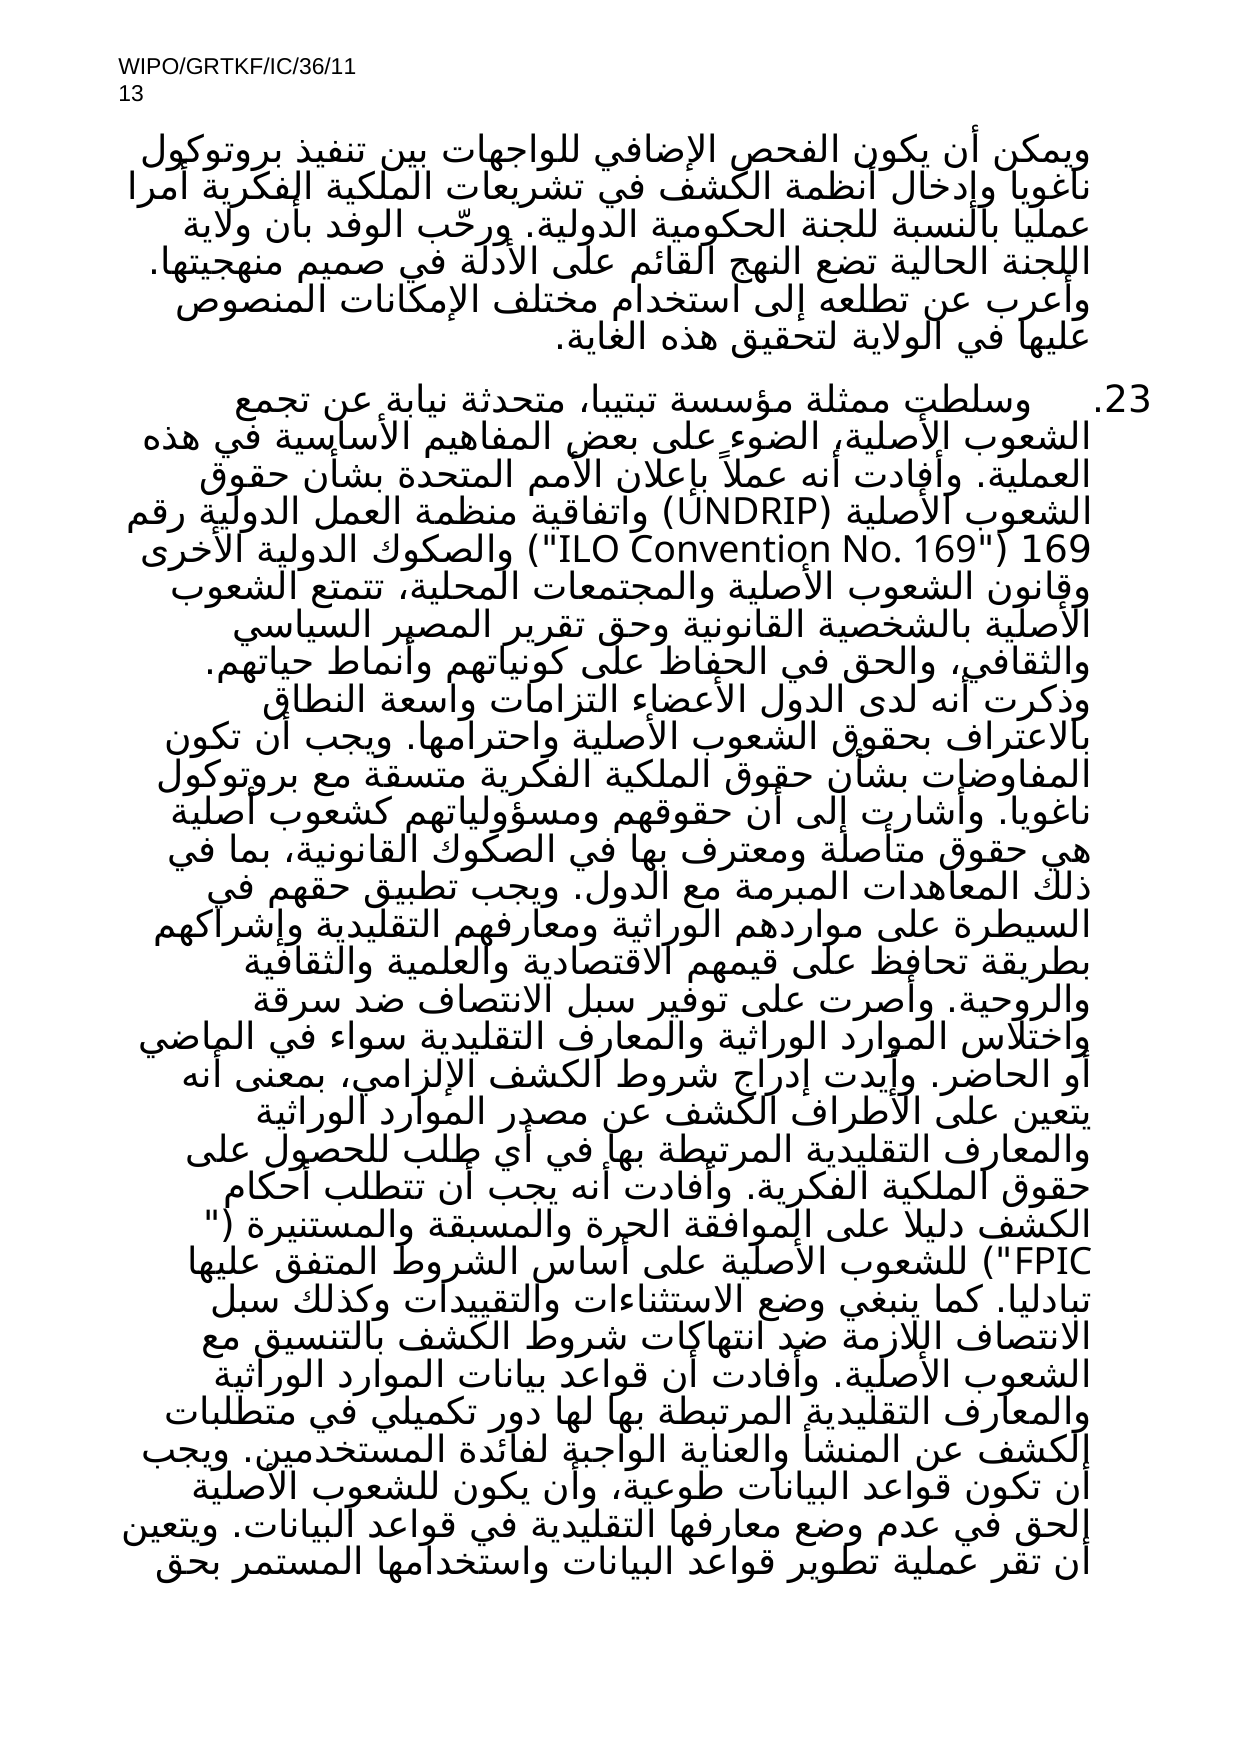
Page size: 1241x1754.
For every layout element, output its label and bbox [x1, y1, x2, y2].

text [118, 382, 1092, 1582]
text [118, 132, 1092, 357]
